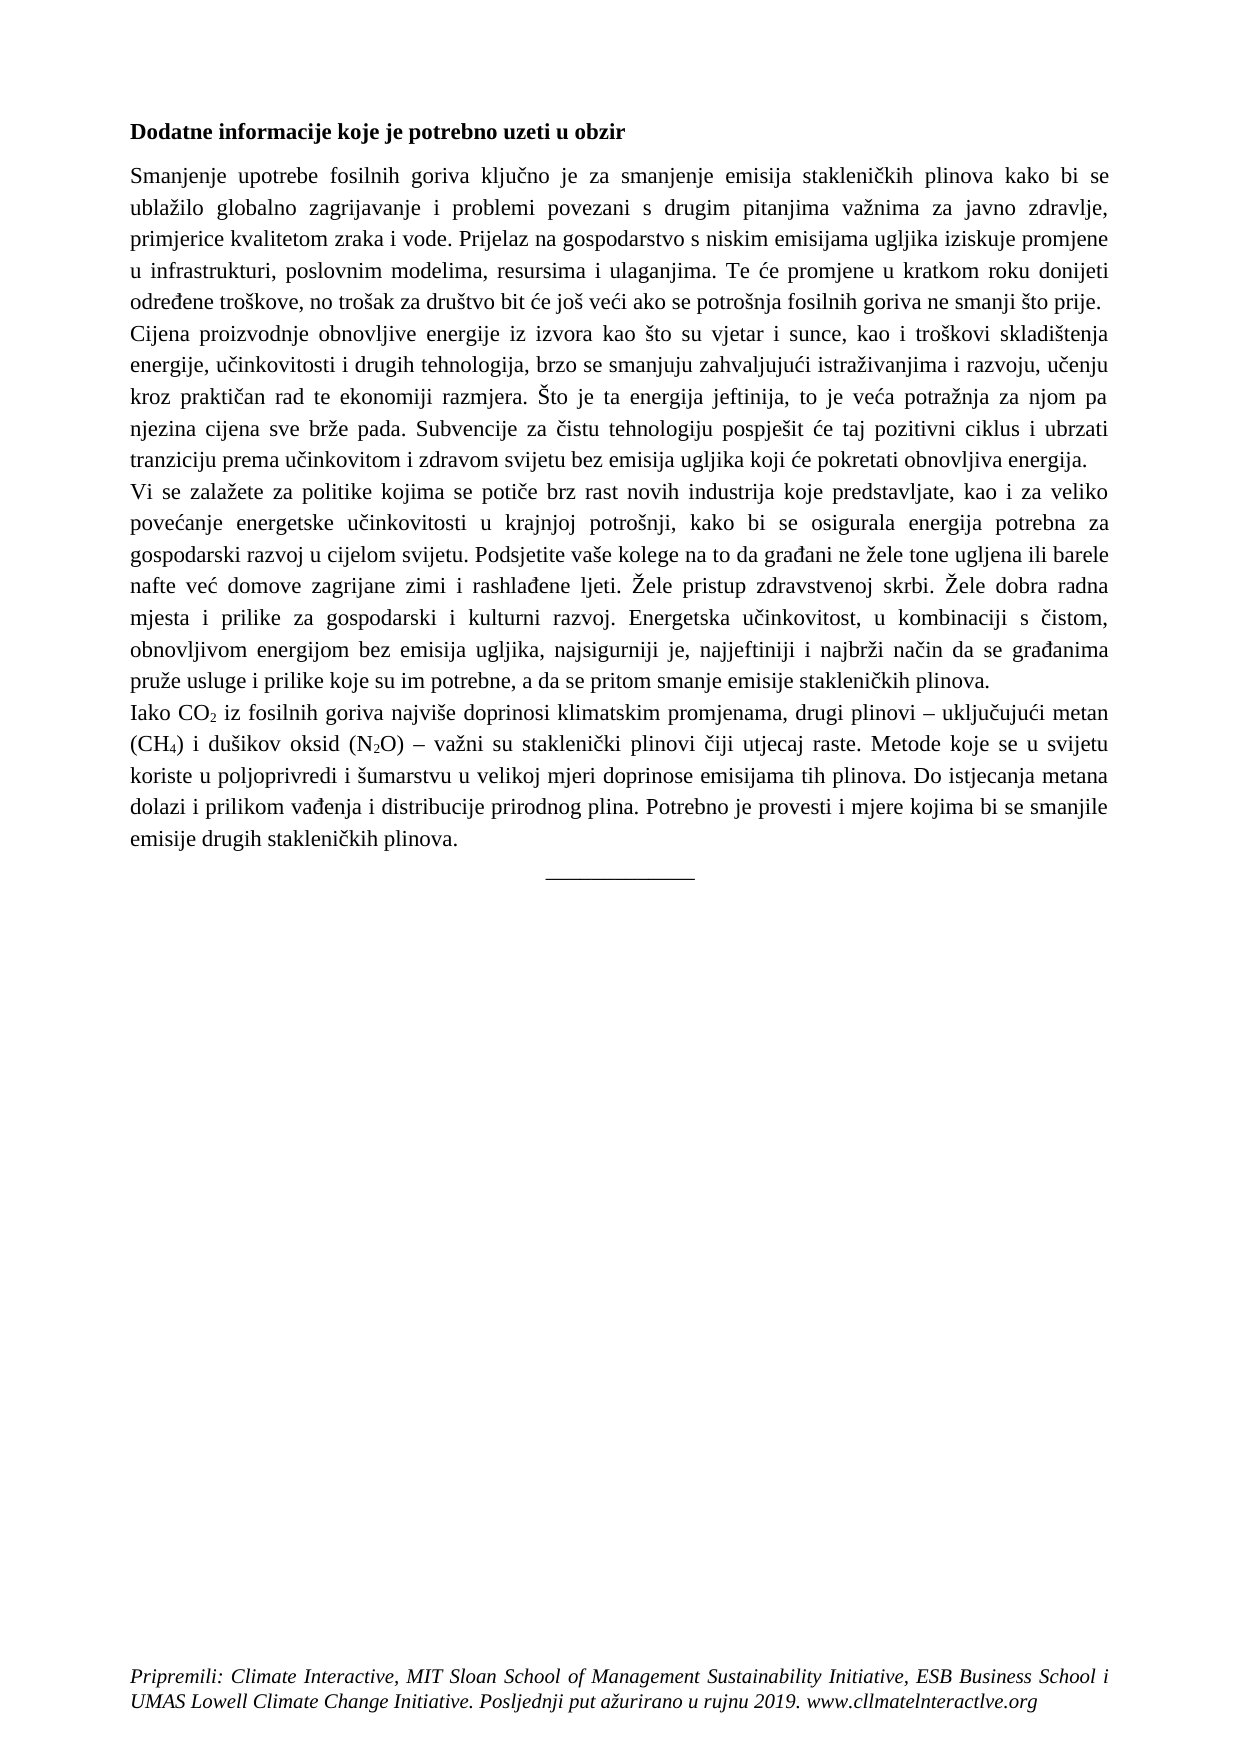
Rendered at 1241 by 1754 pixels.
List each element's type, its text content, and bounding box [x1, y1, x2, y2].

text Dodatne informacije koje je potrebno uzeti u obzir [130, 118, 1110, 144]
text Cijena proizvodnje obnovljive energije iz izvora kao što su vjetar i sunce, kao i troškovi skladištenja energije, učinkovitosti i drugih tehnologija, brzo se smanjuju zahvaljujući istraživanjima i razvoju, učenju kroz praktičan rad te ekonomiji razmjera. Što je ta energija jeftinija, to je veća potražnja za njom pa njezina cijena sve brže pada. Subvencije za čistu tehnologiju pospješit će taj pozitivni ciklus i ubrzati tranziciju prema učinkovitom i zdravom svijetu bez emisija ugljika koji će pokretati obnovljiva energija. [130, 320, 1110, 473]
text Vi se zalažete za politike kojima se potiče brz rast novih industrija koje predstavljate, kao i za veliko povećanje energetske učinkovitosti u krajnjoj potrošnji, kako bi se osigurala energija potrebna za gospodarski razvoj u cijelom svijetu. Podsjetite vaše kolege na to da građani ne žele tone ugljena ili barele nafte već domove zagrijane zimi i rashlađene ljeti. Žele pristup zdravstvenoj skrbi. Žele dobra radna mjesta i prilike za gospodarski i kulturni razvoj. Energetska učinkovitost, u kombinaciji s čistom, obnovljivom energijom bez emisija ugljika, najsigurniji je, najjeftiniji i najbrži način da se građanima pruže usluge i prilike koje su im potrebne, a da se pritom smanje emisije stakleničkih plinova. [130, 478, 1110, 693]
text _____________ [130, 857, 1110, 883]
text Smanjenje upotrebe fosilnih goriva ključno je za smanjenje emisija stakleničkih plinova kako bi se ublažilo globalno zagrijavanje i problemi povezani s drugim pitanjima važnima za javno zdravlje, primjerice kvalitetom zraka i vode. Prijelaz na gospodarstvo s niskim emisijama ugljika iziskuje promjene u infrastrukturi, poslovnim modelima, resursima i ulaganjima. Te će promjene u kratkom roku donijeti određene troškove, no trošak za društvo bit će još veći ako se potrošnja fosilnih goriva ne smanji što prije. [130, 162, 1110, 315]
text Iako CO2 iz fosilnih goriva najviše doprinosi klimatskim promjenama, drugi plinovi – uključujući metan (CH4) i dušikov oksid (N2O) – važni su staklenički plinovi čiji utjecaj raste. Metode koje se u svijetu koriste u poljoprivredi i šumarstvu u velikoj mjeri doprinose emisijama tih plinova. Do istjecanja metana dolazi i prilikom vađenja i distribucije prirodnog plina. Potrebno je provesti i mjere kojima bi se smanjile emisije drugih stakleničkih plinova. [130, 699, 1110, 851]
